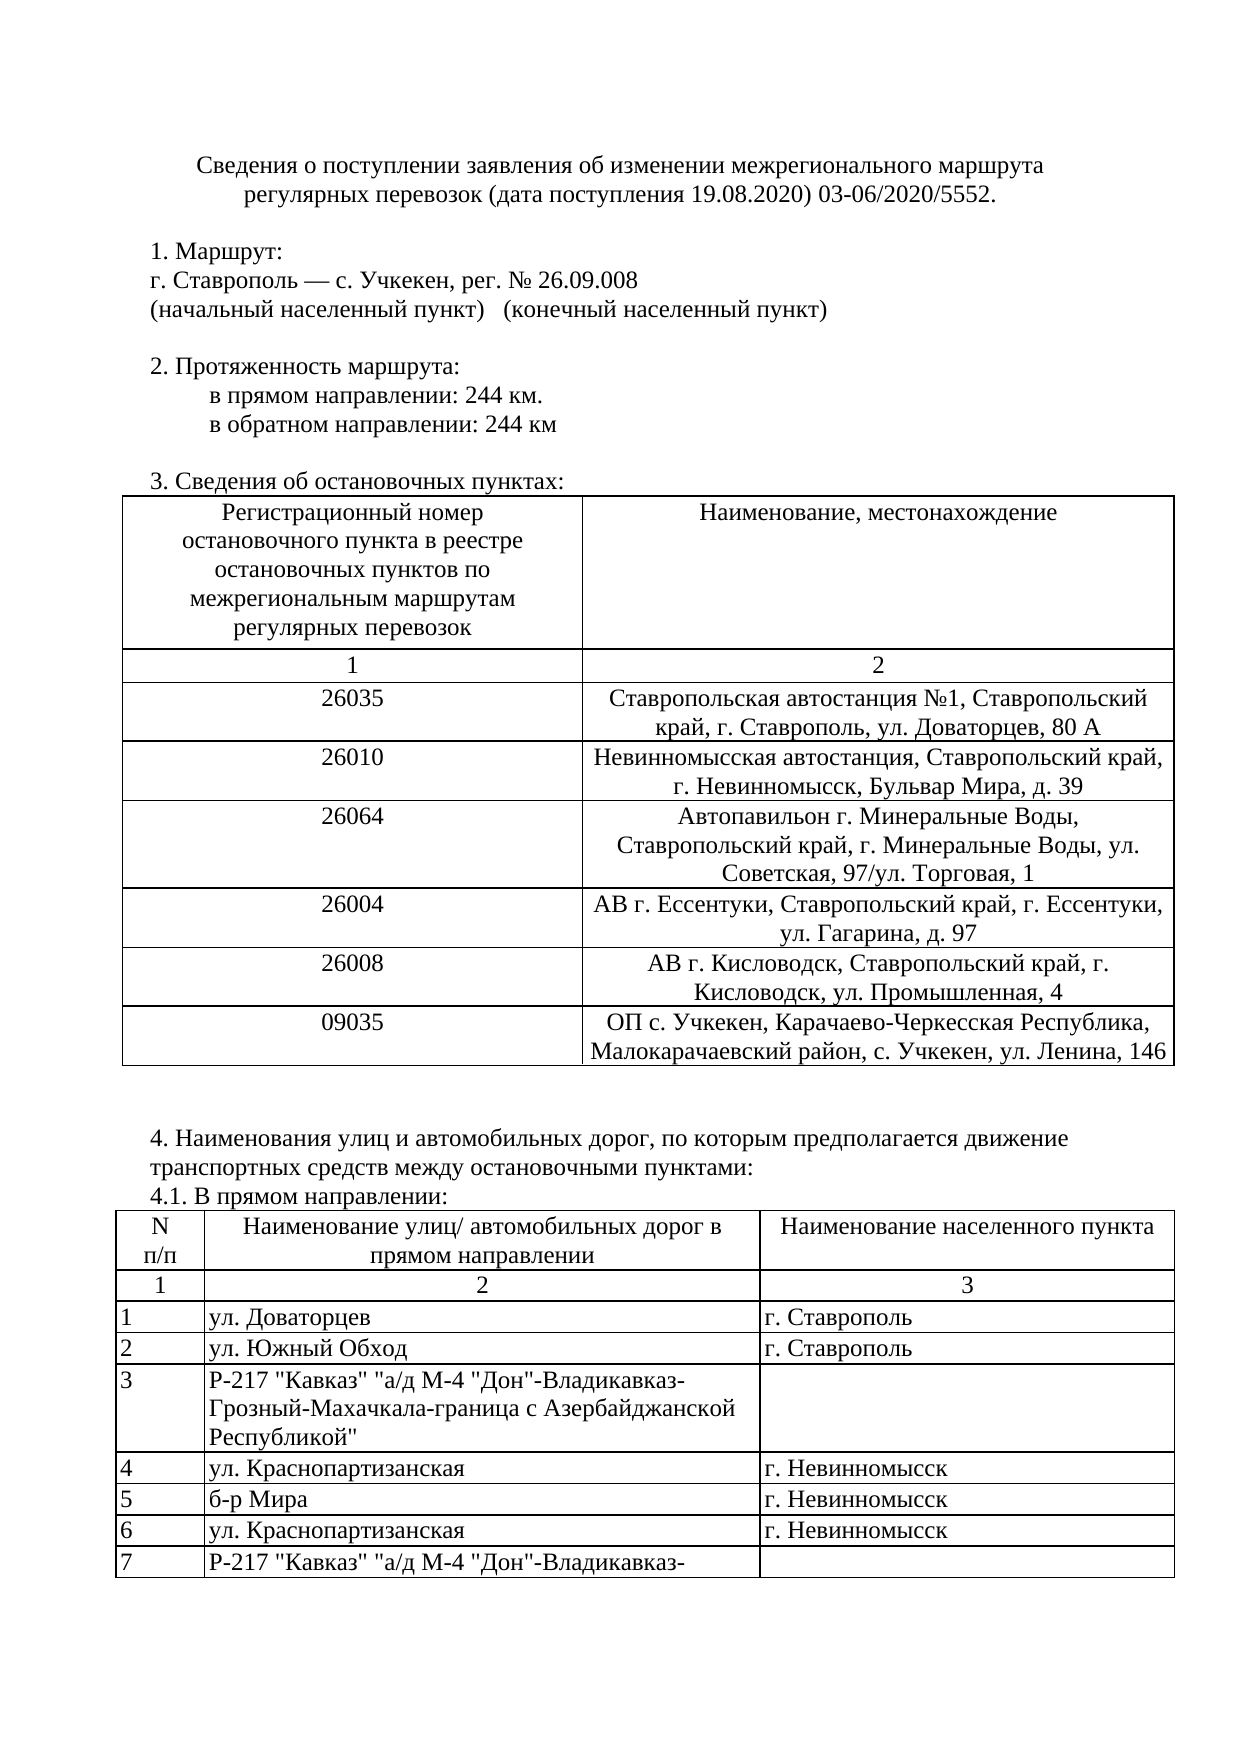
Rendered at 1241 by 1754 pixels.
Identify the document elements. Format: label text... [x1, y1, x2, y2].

table_cell АВ г. Ессентуки, Ставропольский край, г. Ессентуки, ул. Гагарина, д. 97 [583, 889, 1173, 946]
table_cell [761, 1547, 1174, 1577]
text 2. Протяженность маршрута: [150, 351, 1090, 380]
table_cell 6 [117, 1516, 204, 1545]
table_header Наименование населенного пункта [761, 1211, 1174, 1269]
table_cell 1 [117, 1302, 204, 1332]
table_cell 2 [117, 1333, 204, 1363]
table_cell Ставропольская автостанция №1, Ставропольский край, г. Ставрополь, ул. Доваторцев, 80 А [583, 683, 1173, 740]
text 4. Наименования улиц и автомобильных дорог, по которым предполагается движение транспортных средств между остановочными пунктами: [150, 1123, 1090, 1181]
table_cell г. Ставрополь [761, 1333, 1174, 1363]
table_cell б-р Мира [205, 1484, 759, 1514]
table_cell [761, 1365, 1174, 1451]
table_cell ул. Краснопартизанская [205, 1516, 759, 1545]
table_cell 26010 [123, 742, 582, 799]
table_cell ОП с. Учкекен, Карачаево-Черкесская Республика, Малокарачаевский район, с. Учкекен, ул. Ленина, 146 [583, 1007, 1173, 1064]
table_cell ул. Южный Обход [205, 1333, 759, 1363]
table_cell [205, 1547, 759, 1577]
table_cell Невинномысская автостанция, Ставропольский край, г. Невинномысск, Бульвар Мира, д. 39 [583, 742, 1173, 799]
table_cell 26008 [123, 948, 582, 1005]
table_header N п/п [117, 1211, 204, 1269]
text 4.1. В прямом направлении: [150, 1181, 1090, 1210]
table_cell 26064 [123, 801, 582, 887]
table_cell Автопавильон г. Минеральные Воды, Ставропольский край, г. Минеральные Воды, ул. Советская, 97/ул. Торговая, 1 [583, 801, 1173, 887]
table_cell г. Ставрополь [761, 1302, 1174, 1332]
table_cell 5 [117, 1484, 204, 1514]
table_cell 3 [117, 1365, 204, 1451]
text 1. Маршрут: [150, 236, 1090, 265]
table_header Наименование улиц/ автомобильных дорог в прямом направлении [205, 1211, 759, 1269]
text (начальный населенный пункт) (конечный населенный пункт) [150, 294, 1090, 322]
table_header Регистрационный номер остановочного пункта в реестре остановочных пунктов по межрегиональным маршрутам регулярных перевозок [123, 497, 582, 648]
text 3. Сведения об остановочных пунктах: [150, 466, 1090, 495]
table_cell 09035 [123, 1007, 582, 1064]
table_cell Р-217 "Кавказ" "а/д М-4 "Дон"-Владикавказ-Грозный-Махачкала-граница с Азербайджанской Республикой" [205, 1365, 759, 1451]
text Сведения о поступлении заявления об изменении межрегионального маршрута регулярных перевозок (дата поступления 19.08.2020) 03-06/2020/5552. [150, 150, 1090, 207]
table_cell 2 [205, 1271, 759, 1300]
table_cell 2 [583, 650, 1173, 681]
table_cell 1 [117, 1271, 204, 1300]
text в прямом направлении: 244 км. [150, 380, 1090, 409]
table_cell ул. Краснопартизанская [205, 1453, 759, 1482]
text в обратном направлении: 244 км [150, 409, 1090, 437]
table_cell 1 [123, 650, 582, 681]
table_cell 3 [761, 1271, 1174, 1300]
table_cell 26035 [123, 683, 582, 740]
table_cell 26004 [123, 889, 582, 946]
table_header Наименование, местонахождение [583, 497, 1173, 648]
table_cell 4 [117, 1453, 204, 1482]
text г. Ставрополь — с. Учкекен, рег. № 26.09.008 [150, 265, 1090, 294]
table_cell ул. Доваторцев [205, 1302, 759, 1332]
table_cell г. Невинномысск [761, 1516, 1174, 1545]
table_cell 7 [117, 1547, 204, 1577]
table_cell г. Невинномысск [761, 1484, 1174, 1514]
table_cell г. Невинномысск [761, 1453, 1174, 1482]
table_cell АВ г. Кисловодск, Ставропольский край, г. Кисловодск, ул. Промышленная, 4 [583, 948, 1173, 1005]
